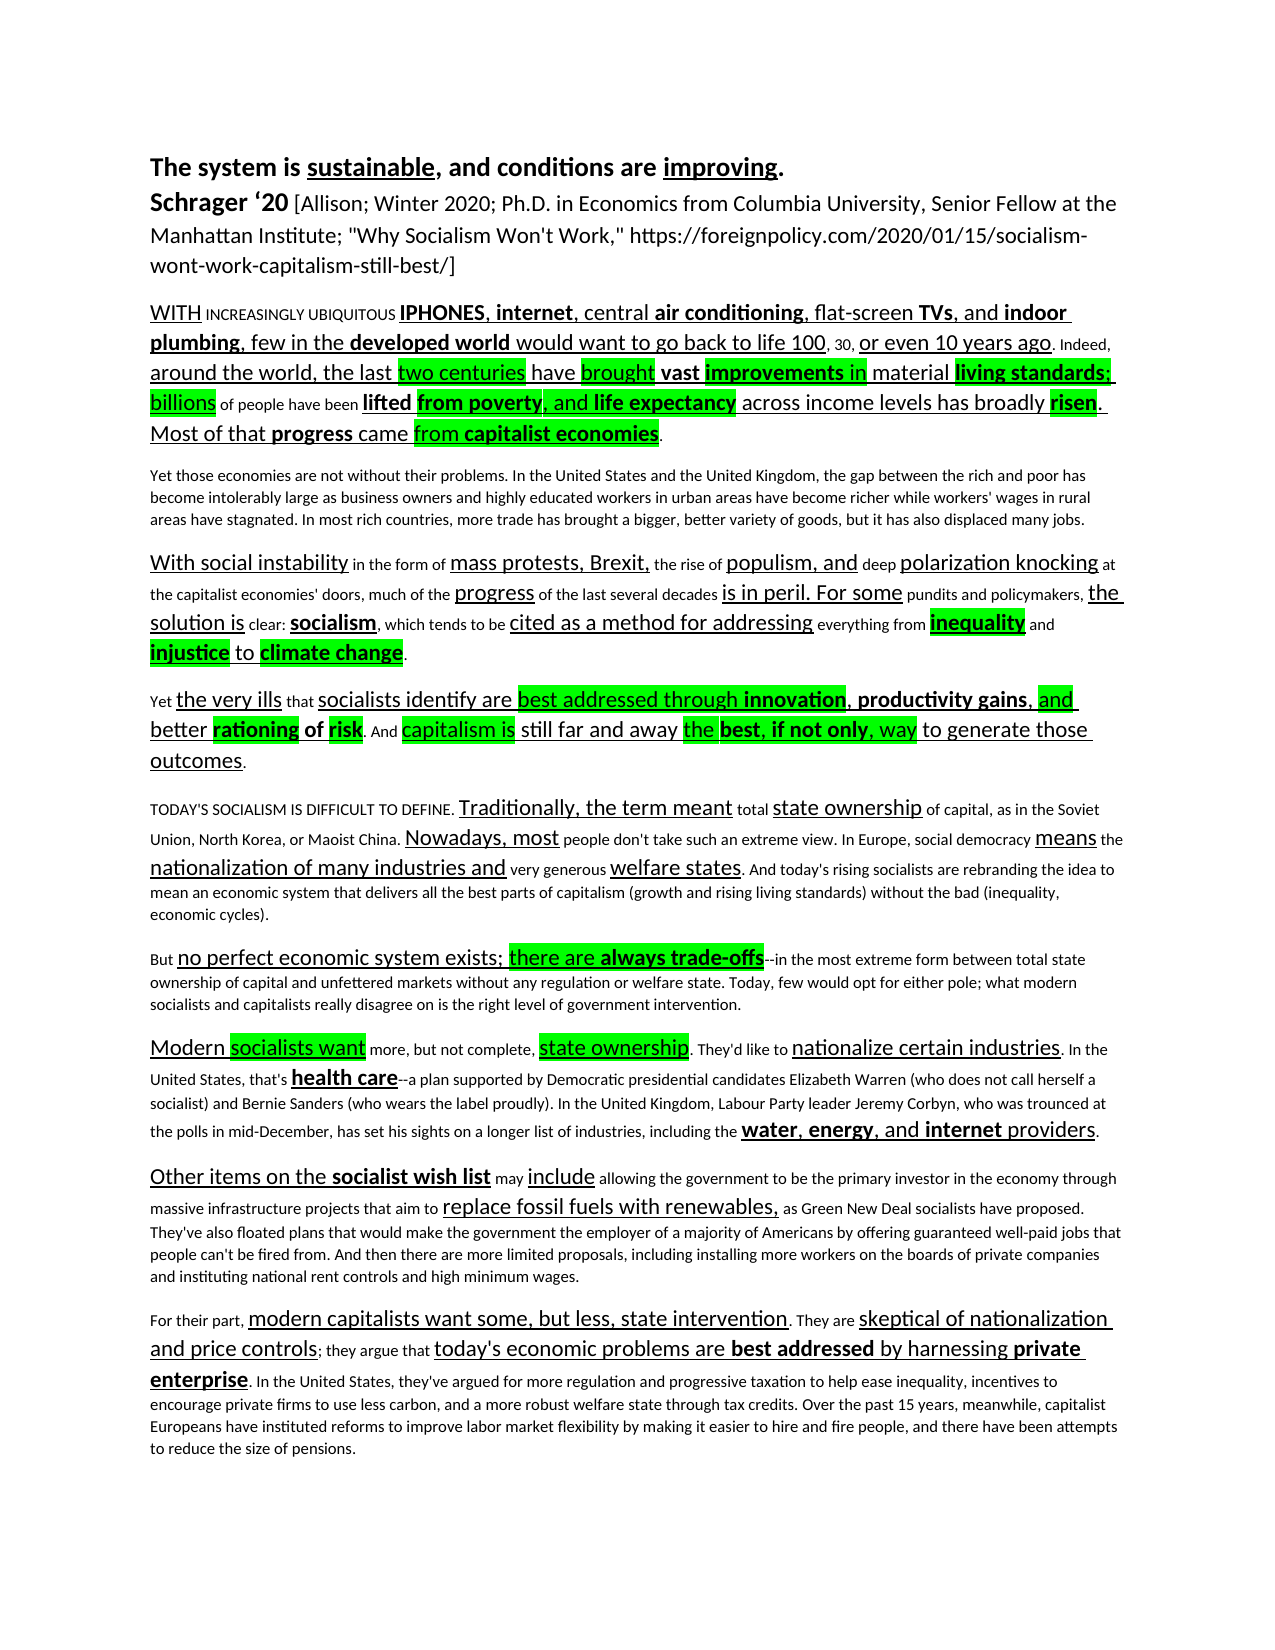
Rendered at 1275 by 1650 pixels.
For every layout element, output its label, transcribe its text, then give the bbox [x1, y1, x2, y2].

text Yet those economies are not without their problems. In the United States and the United Kingdom, the gap between the rich and poor has become intolerably large as business owners and highly educated workers in urban areas have become richer while workers' wages in rural areas have stagnated. In most rich countries, more trade has brought a bigger, better variety of goods, but it has also displaced many jobs. [150, 466, 1125, 530]
text WITH INCREASINGLY UBIQUITOUS IPHONES, internet, central air conditioning, flat-screen TVs, and indoor plumbing, few in the developed world would want to go back to life 100, 30, or even 10 years ago. Indeed, around the world, the last two centuries have brought vast improvements in material living standards; billions of people have been lifted from poverty, and life expectancy across income levels has broadly risen. Most of that progress came from capitalist economies. [150, 298, 1125, 447]
text But no perfect economic system exists; there are always trade-offs--in the most extreme form between total state ownership of capital and unfettered markets without any regulation or welfare state. Today, few would opt for either pole; what modern socialists and capitalists really disagree on is the right level of government intervention. [150, 943, 1125, 1015]
text Other items on the socialist wish list may include allowing the government to be the primary investor in the economy through massive infrastructure projects that aim to replace fossil fuels with renewables, as Green New Deal socialists have proposed. They've also floated plans that would make the government the employer of a majority of Americans by offering guaranteed well-paid jobs that people can't be fired from. And then there are more limited proposals, including installing more workers on the boards of private companies and instituting national rent controls and high minimum wages. [150, 1162, 1125, 1286]
subtitle The system is sustainable, and conditions are improving. [150, 150, 1125, 183]
text With social instability in the form of mass protests, Brexit, the rise of populism, and deep polarization knocking at the capitalist economies' doors, much of the progress of the last several decades is in peril. For some pundits and policymakers, the solution is clear: socialism, which tends to be cited as a method for addressing everything from inequality and injustice to climate change. [150, 548, 1125, 667]
text For their part, modern capitalists want some, but less, state intervention. They are skeptical of nationalization and price controls; they argue that today's economic problems are best addressed by harnessing private enterprise. In the United States, they've argued for more regulation and progressive taxation to help ease inequality, incentives to encourage private firms to use less carbon, and a more robust welfare state through tax credits. Over the past 15 years, meanwhile, capitalist Europeans have instituted reforms to improve labor market flexibility by making it easier to hire and fire people, and there have been attempts to reduce the size of pensions. [150, 1304, 1125, 1458]
text Modern socialists want more, but not complete, state ownership. They'd like to nationalize certain industries. In the United States, that's health care--a plan supported by Democratic presidential candidates Elizabeth Warren (who does not call herself a socialist) and Bernie Sanders (who wears the label proudly). In the United Kingdom, Labour Party leader Jeremy Corbyn, who was trounced at the polls in mid-December, has set his sights on a longer list of industries, including the water, energy, and internet providers. [150, 1033, 1125, 1143]
text TODAY'S SOCIALISM IS DIFFICULT TO DEFINE. Traditionally, the term meant total state ownership of capital, as in the Soviet Union, North Korea, or Maoist China. Nowadays, most people don't take such an extreme view. In Europe, social democracy means the nationalization of many industries and very generous welfare states. And today's rising socialists are rebranding the idea to mean an economic system that delivers all the best parts of capitalism (growth and rising living standards) without the bad (inequality, economic cycles). [150, 793, 1125, 925]
text Yet the very ills that socialists identify are best addressed through innovation, productivity gains, and better rationing of risk. And capitalism is still far and away the best, if not only, way to generate those outcomes. [150, 685, 1125, 774]
text Schrager ‘20 [Allison; Winter 2020; Ph.D. in Economics from Columbia University, Senior Fellow at the Manhattan Institute; "Why Socialism Won't Work," https://foreignpolicy.com/2020/01/15/socialism-wont-work-capitalism-still-best/] [150, 186, 1125, 279]
